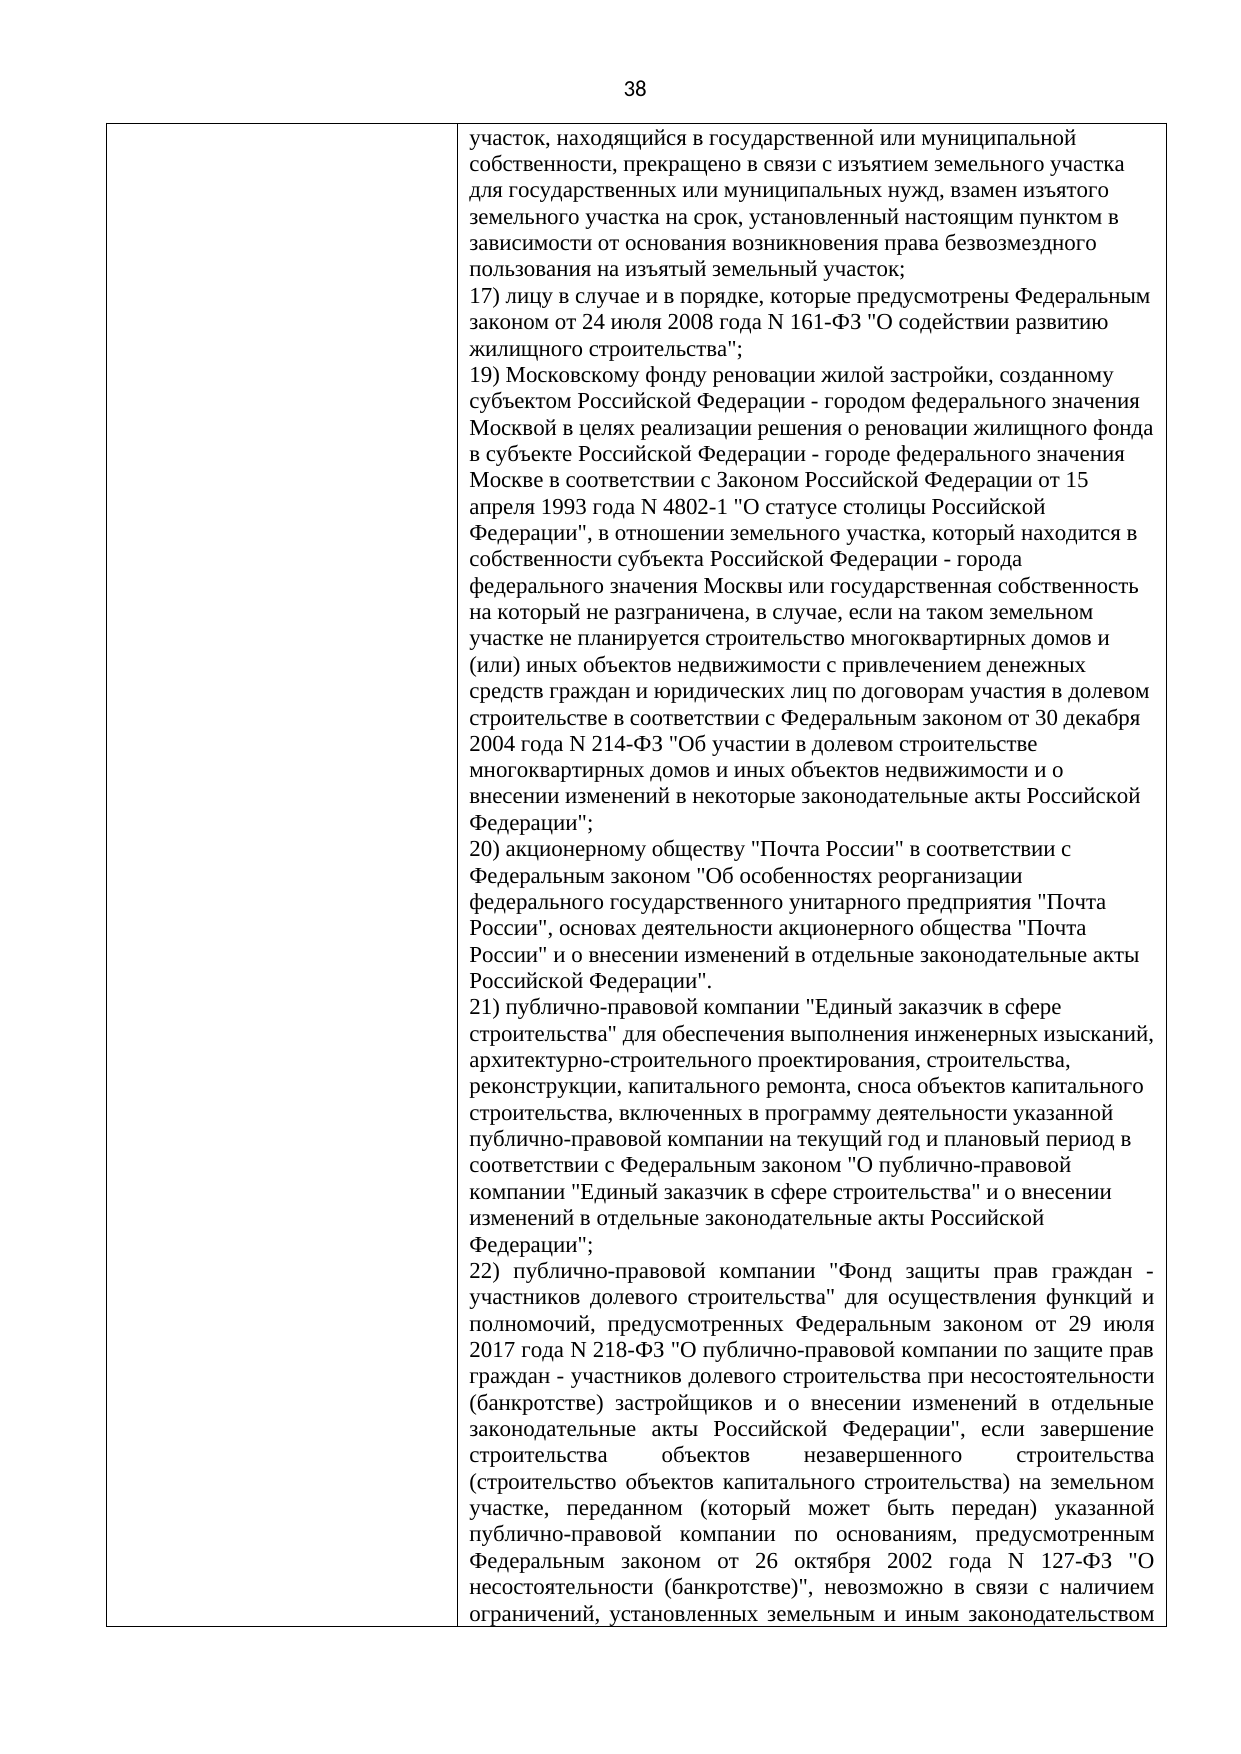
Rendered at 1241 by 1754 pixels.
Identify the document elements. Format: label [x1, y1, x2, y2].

table_cell [458, 124, 1166, 1626]
table_cell [107, 124, 457, 1626]
